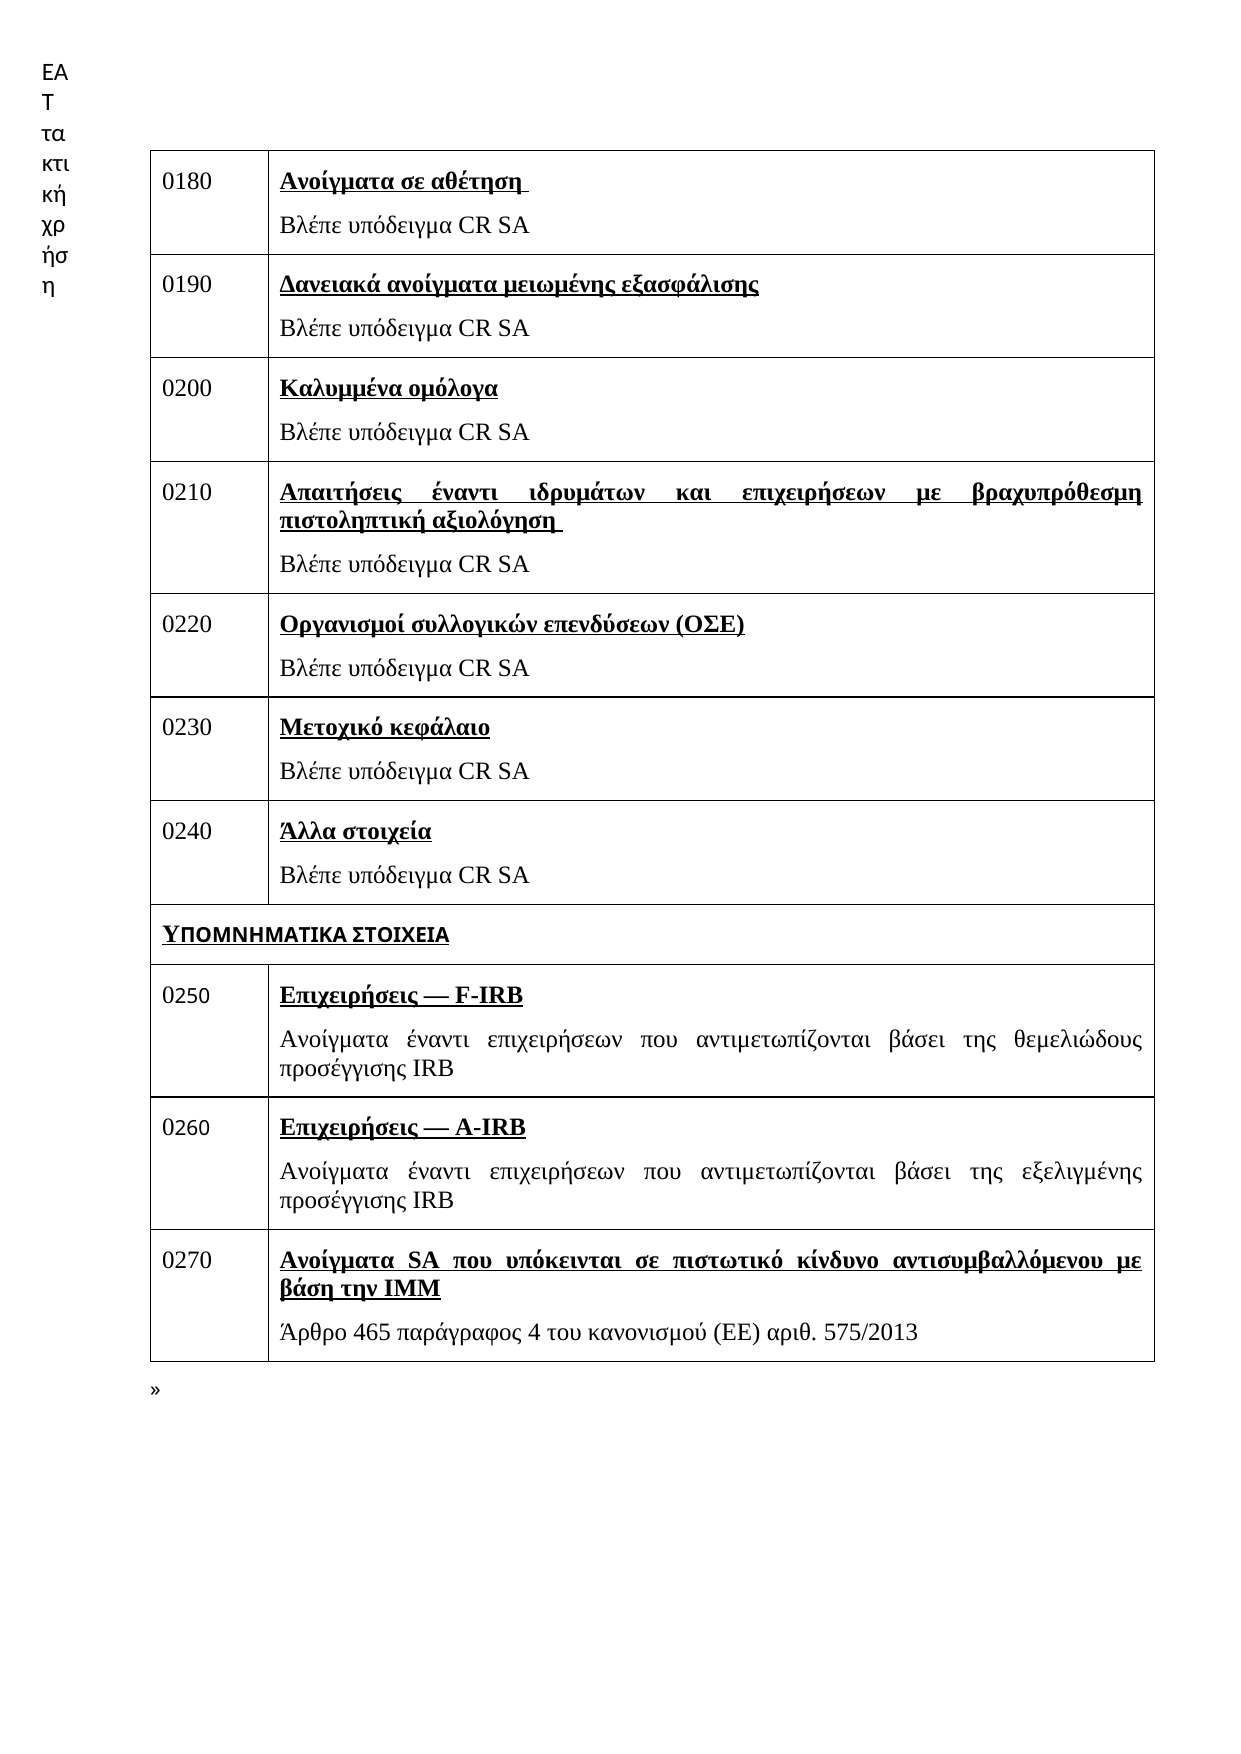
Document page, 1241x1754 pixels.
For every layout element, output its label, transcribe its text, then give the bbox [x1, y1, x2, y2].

table_cell Ανοίγματα SA που υπόκεινται σε πιστωτικό κίνδυνο αντισυμβαλλόμενου με βάση την IMM Άρθρο 465 παράγραφος 4 του κανονισμού (ΕΕ) αριθ. 575/2013 [269, 1230, 1154, 1361]
table_cell Επιχειρήσεις — F-IRB Ανοίγματα έναντι επιχειρήσεων που αντιμετωπίζονται βάσει της θεμελιώδους προσέγγισης IRB [269, 965, 1154, 1096]
table_cell Επιχειρήσεις — A-IRB Ανοίγματα έναντι επιχειρήσεων που αντιμετωπίζονται βάσει της εξελιγμένης προσέγγισης IRB [269, 1098, 1154, 1229]
table_cell 0210 [151, 462, 268, 593]
table_cell Ανοίγματα σε αθέτηση Βλέπε υπόδειγμα CR SA [269, 151, 1154, 253]
table_cell 0240 [151, 801, 268, 903]
table_cell 0270 [151, 1230, 268, 1361]
table_cell Δανειακά ανοίγματα μειωμένης εξασφάλισης Βλέπε υπόδειγμα CR SA [269, 255, 1154, 357]
table_cell 0250 [151, 965, 268, 1096]
table_cell Μετοχικό κεφάλαιο Βλέπε υπόδειγμα CR SA [269, 698, 1154, 800]
table_cell 0190 [151, 255, 268, 357]
table_cell 0200 [151, 358, 268, 461]
table_cell Απαιτήσεις έναντι ιδρυμάτων και επιχειρήσεων με βραχυπρόθεσμη πιστοληπτική αξιολόγηση Βλέπε υπόδειγμα CR SA [269, 462, 1154, 593]
text » [150, 1374, 1090, 1403]
table_cell 0180 [151, 151, 268, 253]
table_cell 0260 [151, 1098, 268, 1229]
table_cell Άλλα στοιχεία Βλέπε υπόδειγμα CR SA [269, 801, 1154, 903]
table_cell 0230 [151, 698, 268, 800]
table_cell Καλυμμένα ομόλογα Βλέπε υπόδειγμα CR SA [269, 358, 1154, 461]
table_cell 0220 [151, 594, 268, 696]
table_cell Οργανισμοί συλλογικών επενδύσεων (ΟΣΕ) Βλέπε υπόδειγμα CR SA [269, 594, 1154, 696]
table_cell ΥΠΟΜΝΗΜΑΤΙΚΑ ΣΤΟΙΧΕΙΑ [151, 905, 1154, 964]
